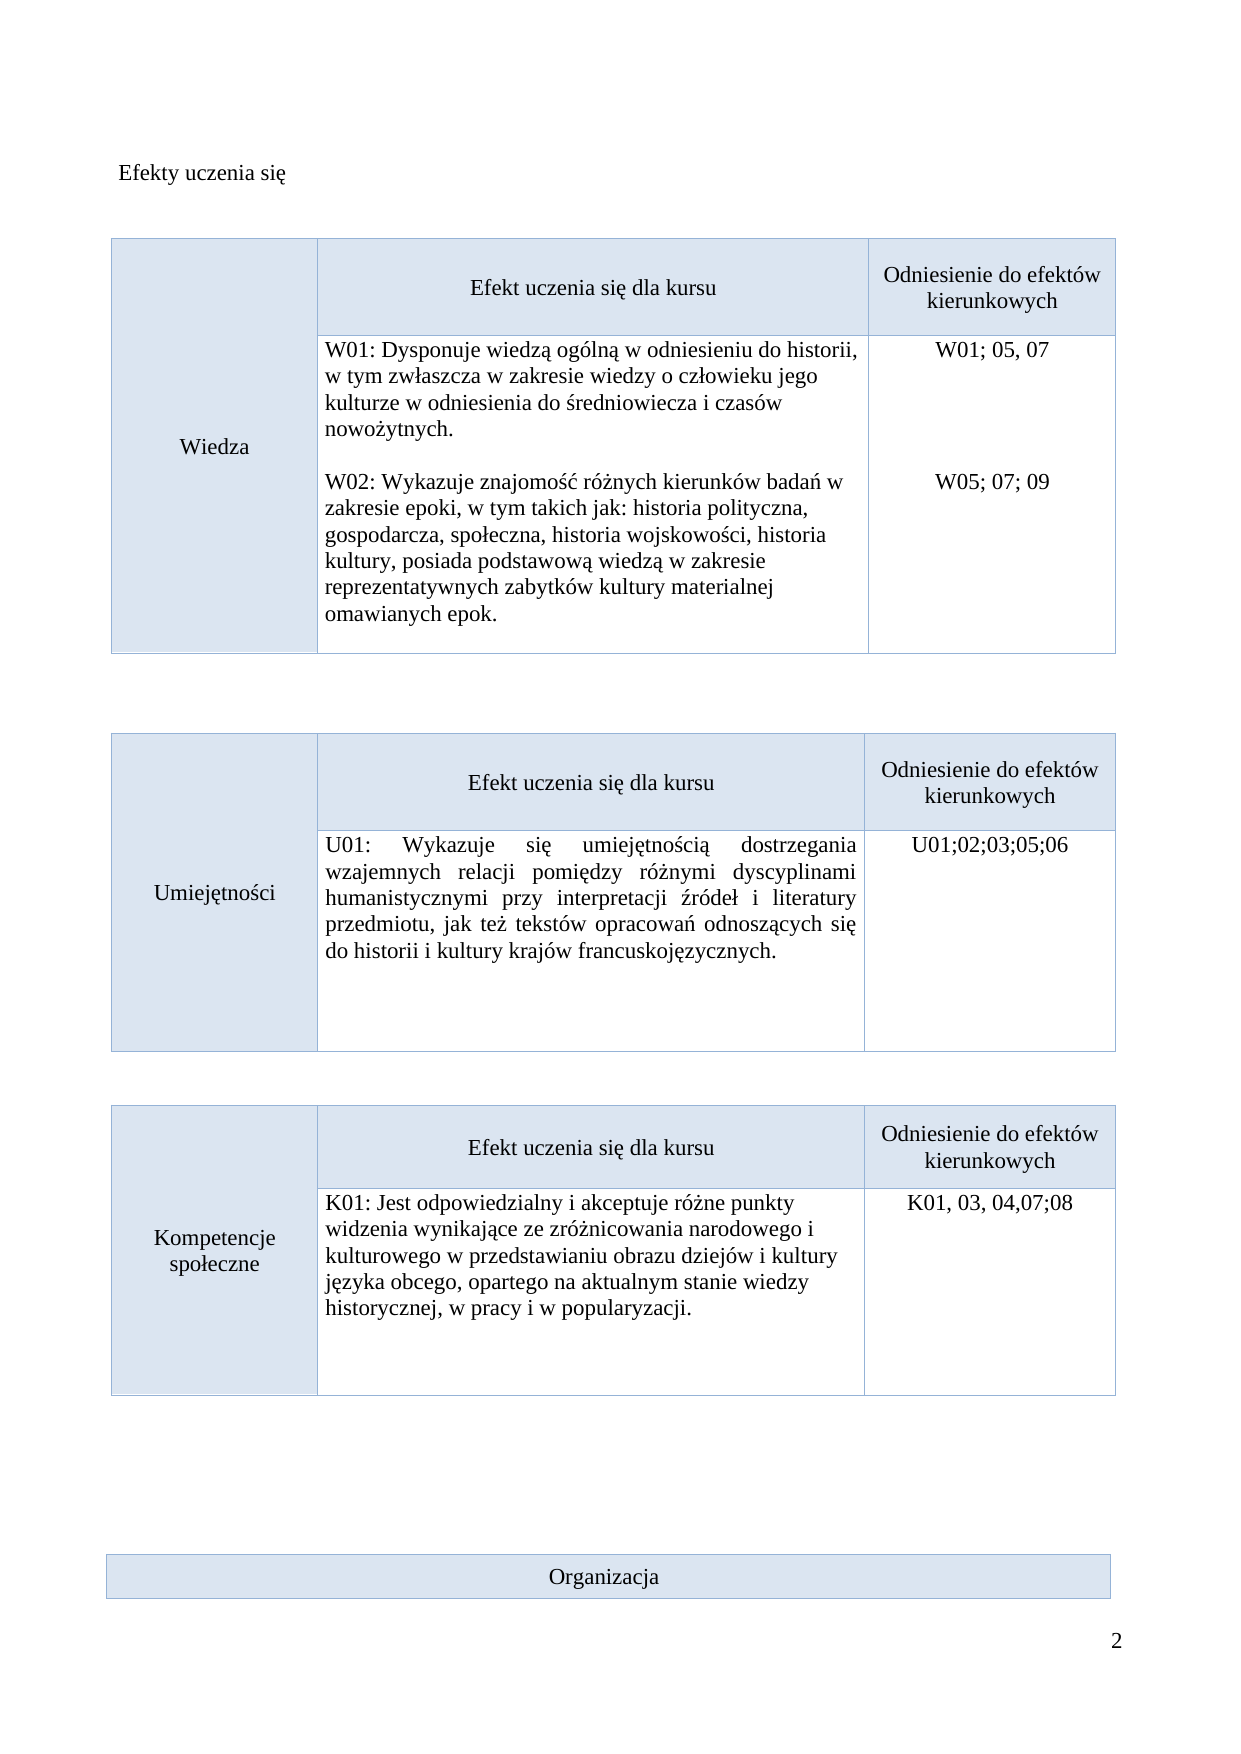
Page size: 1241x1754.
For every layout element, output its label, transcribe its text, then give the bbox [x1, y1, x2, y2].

table_header Odniesienie do efektów kierunkowych [865, 734, 1115, 830]
table_header Efekt uczenia się dla kursu [318, 1106, 864, 1188]
table_header Kompetencje społeczne [112, 1106, 317, 1394]
table_header Umiejętności [112, 734, 317, 1051]
table_cell W01: Dysponuje wiedzą ogólną w odniesieniu do historii, w tym zwłaszcza w zakresie wiedzy o człowieku jego kulturze w odniesienia do średniowiecza i czasów nowożytnych. W02: Wykazuje znajomość różnych kierunków badań w zakresie epoki, w tym takich jak: historia polityczna, gospodarcza, społeczna, historia wojskowości, historia kultury, posiada podstawową wiedzą w zakresie reprezentatywnych zabytków kultury materialnej omawianych epok. [318, 336, 868, 652]
table_cell U01;02;03;05;06 [865, 831, 1115, 1051]
table_header Wiedza [112, 239, 317, 652]
text Efekty uczenia się [118, 159, 1122, 186]
table_header Efekt uczenia się dla kursu [318, 734, 864, 830]
table_header Odniesienie do efektów kierunkowych [865, 1106, 1115, 1188]
table_cell W01; 05, 07 W05; 07; 09 [869, 336, 1115, 652]
table_cell U01: Wykazuje się umiejętnością dostrzegania wzajemnych relacji pomiędzy różnymi dyscyplinami humanistycznymi przy interpretacji źródeł i literatury przedmiotu, jak też tekstów opracowań odnoszących się do historii i kultury krajów francuskojęzycznych. [318, 831, 864, 1051]
table_cell K01, 03, 04,07;08 [865, 1189, 1115, 1394]
table_header Organizacja [107, 1555, 1110, 1598]
table_cell K01: Jest odpowiedzialny i akceptuje różne punkty widzenia wynikające ze zróżnicowania narodowego i kulturowego w przedstawianiu obrazu dziejów i kultury języka obcego, opartego na aktualnym stanie wiedzy historycznej, w pracy i w popularyzacji. [318, 1189, 864, 1394]
table_header Odniesienie do efektów kierunkowych [869, 239, 1115, 335]
table_header Efekt uczenia się dla kursu [318, 239, 868, 335]
